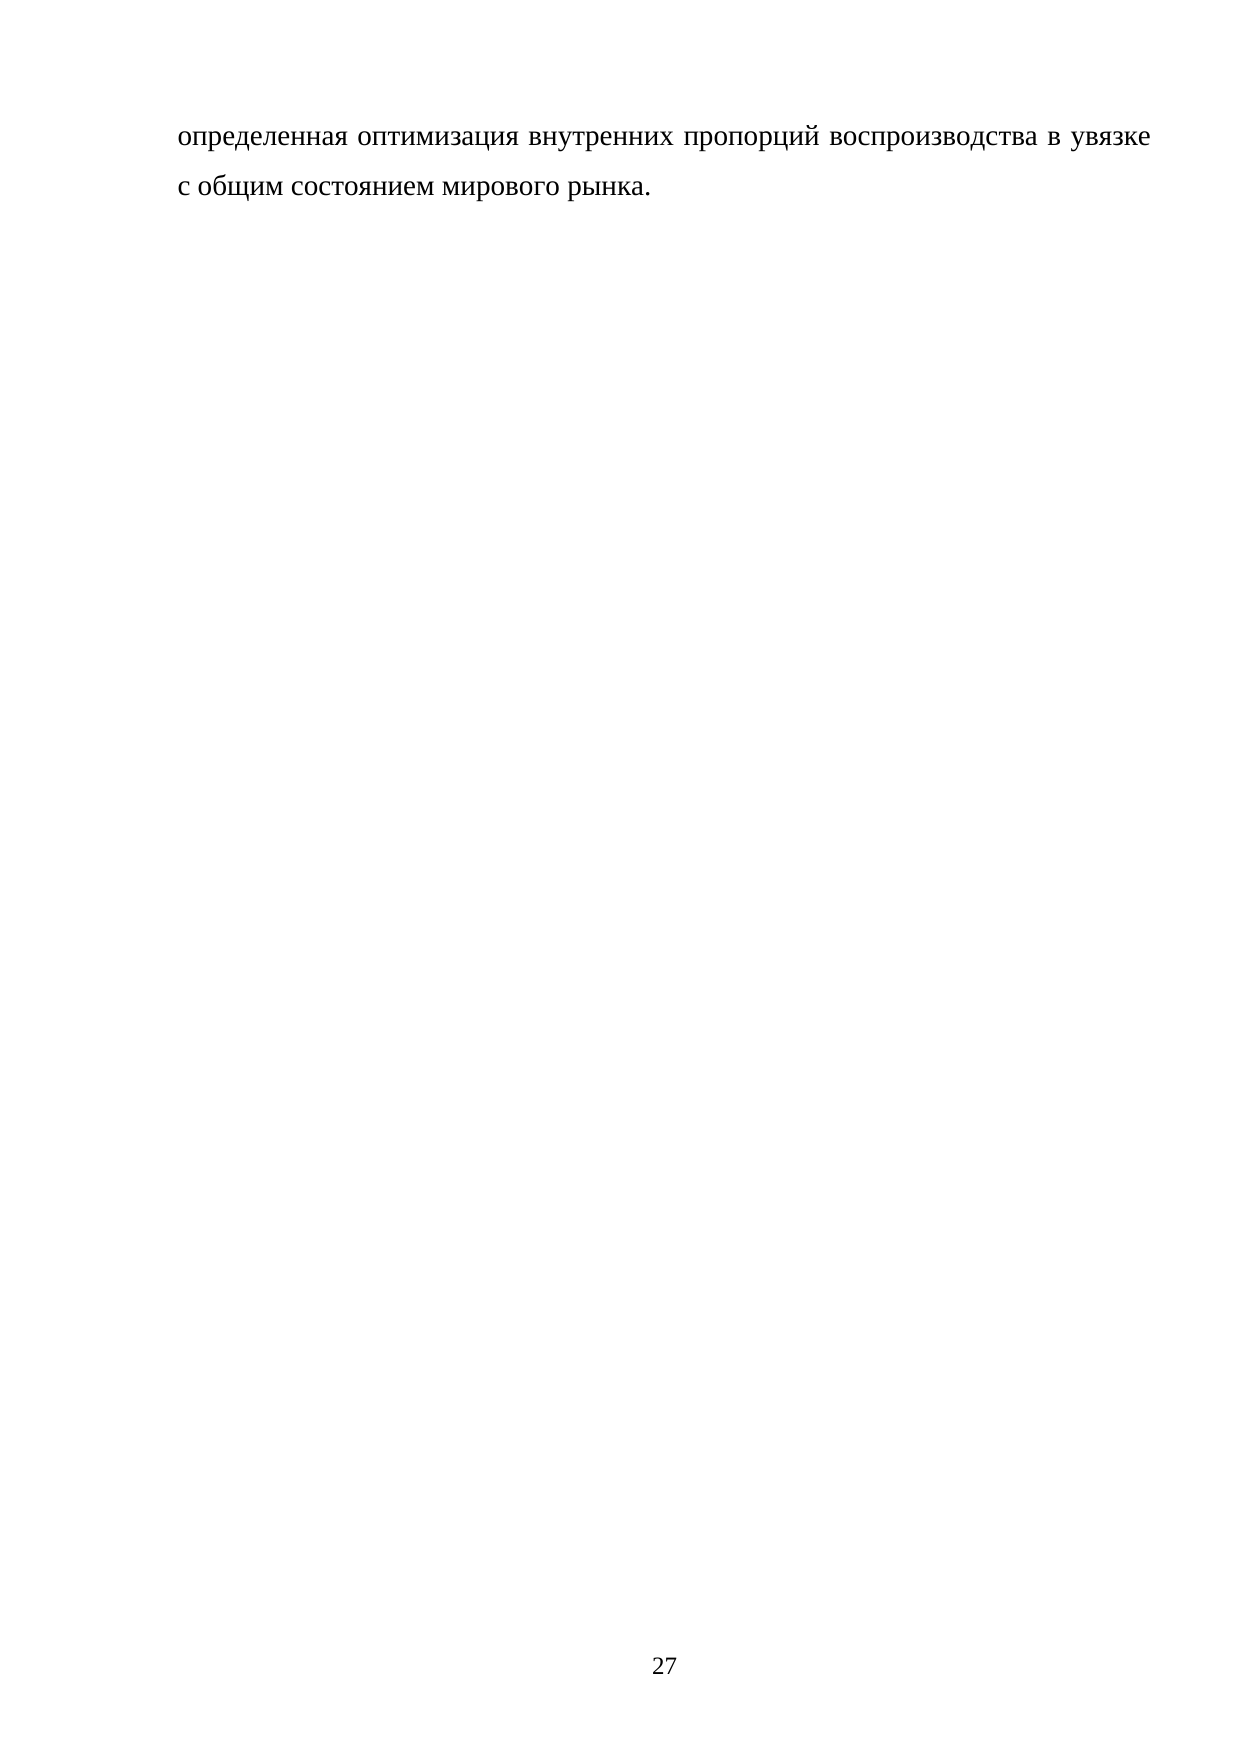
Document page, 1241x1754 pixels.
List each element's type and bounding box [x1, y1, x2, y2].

text [177, 118, 1152, 202]
